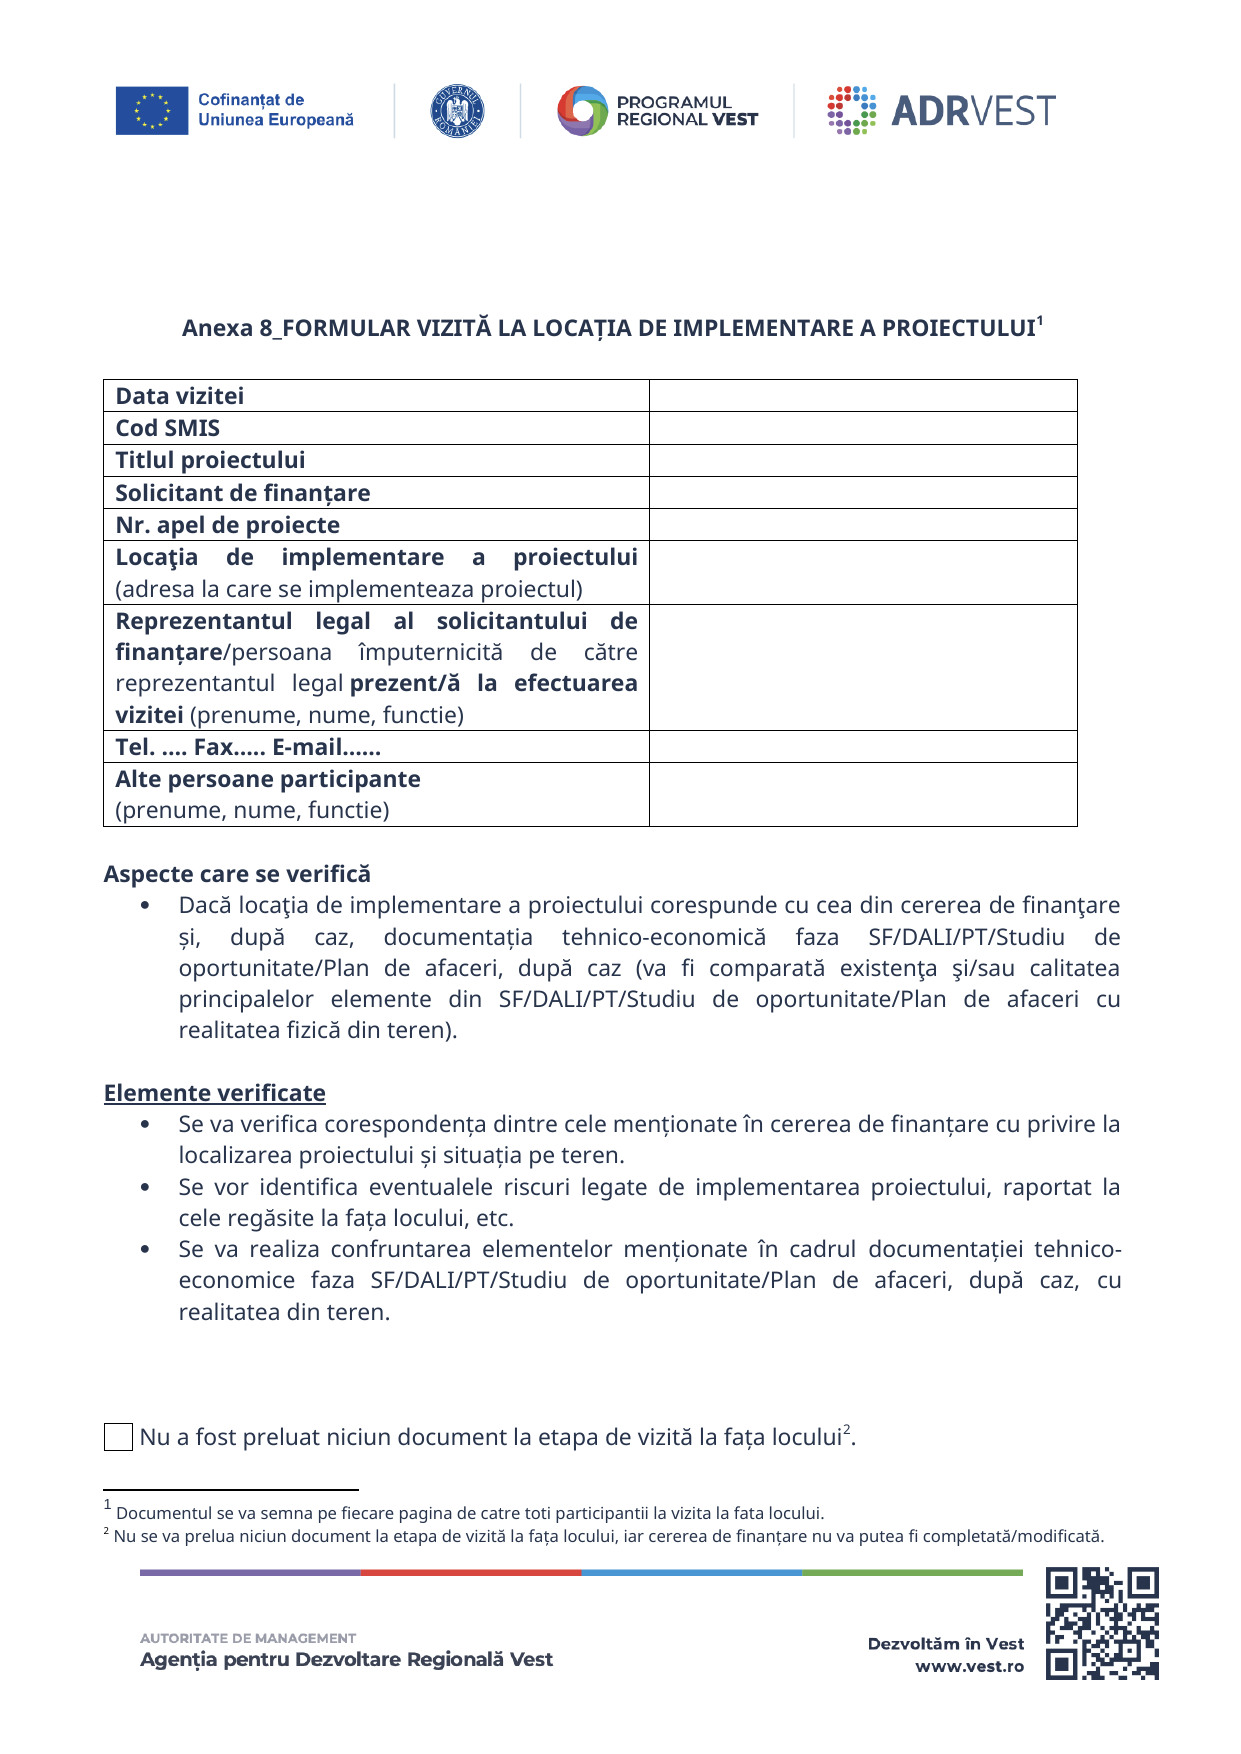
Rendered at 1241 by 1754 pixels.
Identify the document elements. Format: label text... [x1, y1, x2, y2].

table_cell [650, 412, 1077, 443]
text Aspecte care se verifică [103, 858, 1122, 889]
picture [132, 1558, 1168, 1689]
table_cell [650, 731, 1077, 762]
table_cell [650, 477, 1077, 508]
subtitle Anexa 8_Formular vizită la locația de implementare a proiectului [103, 312, 1122, 343]
text Elemente verificate [103, 1077, 1122, 1108]
table_cell Locaţia de implementare a proiectului (adresa la care se implementeaza proiectul) [104, 541, 649, 604]
table_cell Tel. …. Fax….. E-mail…… [104, 731, 649, 762]
list Se va verifica corespondența dintre cele menționate în cererea de finanțare cu privire la localizarea proiectului și situația pe teren. [141, 1108, 1122, 1171]
table_cell [650, 605, 1077, 730]
list Dacă locaţia de implementare a proiectului corespunde cu cea din cererea de finanţare și, după caz, documentația tehnico-economică faza SF/DALI/PT/Studiu de oportunitate/Plan de afaceri, după caz (va fi comparată existenţa şi/sau calitatea principalelor elemente din SF/DALI/PT/Studiu de oportunitate/Plan de afaceri cu realitatea fizică din teren). [141, 889, 1122, 1046]
table_cell Solicitant de finanțare [104, 477, 649, 508]
table_header Data vizitei [104, 380, 649, 411]
picture [103, 73, 1064, 143]
table_cell Reprezentantul legal al solicitantului de finanțare/persoana împuternicită de către reprezentantul legal prezent/ă la efectuarea vizitei (prenume, nume, functie) [104, 605, 649, 730]
table_cell Nr. apel de proiecte [104, 509, 649, 540]
table_cell Cod SMIS [104, 412, 649, 443]
table_cell Alte persoane participante (prenume, nume, functie) [104, 763, 649, 826]
table_cell [650, 541, 1077, 604]
list Se va realiza confruntarea elementelor menționate în cadrul documentației tehnico-economice faza SF/DALI/PT/Studiu de oportunitate/Plan de afaceri, după caz, cu realitatea din teren. [141, 1233, 1122, 1327]
table_cell [650, 763, 1077, 826]
text Nu a fost preluat niciun document la etapa de vizită la fața locului. [103, 1421, 1122, 1452]
table_header [650, 380, 1077, 411]
table_cell [650, 509, 1077, 540]
table_cell Titlul proiectului [104, 445, 649, 476]
table_cell [650, 445, 1077, 476]
list Se vor identifica eventualele riscuri legate de implementarea proiectului, raportat la cele regăsite la fața locului, etc. [141, 1171, 1122, 1233]
